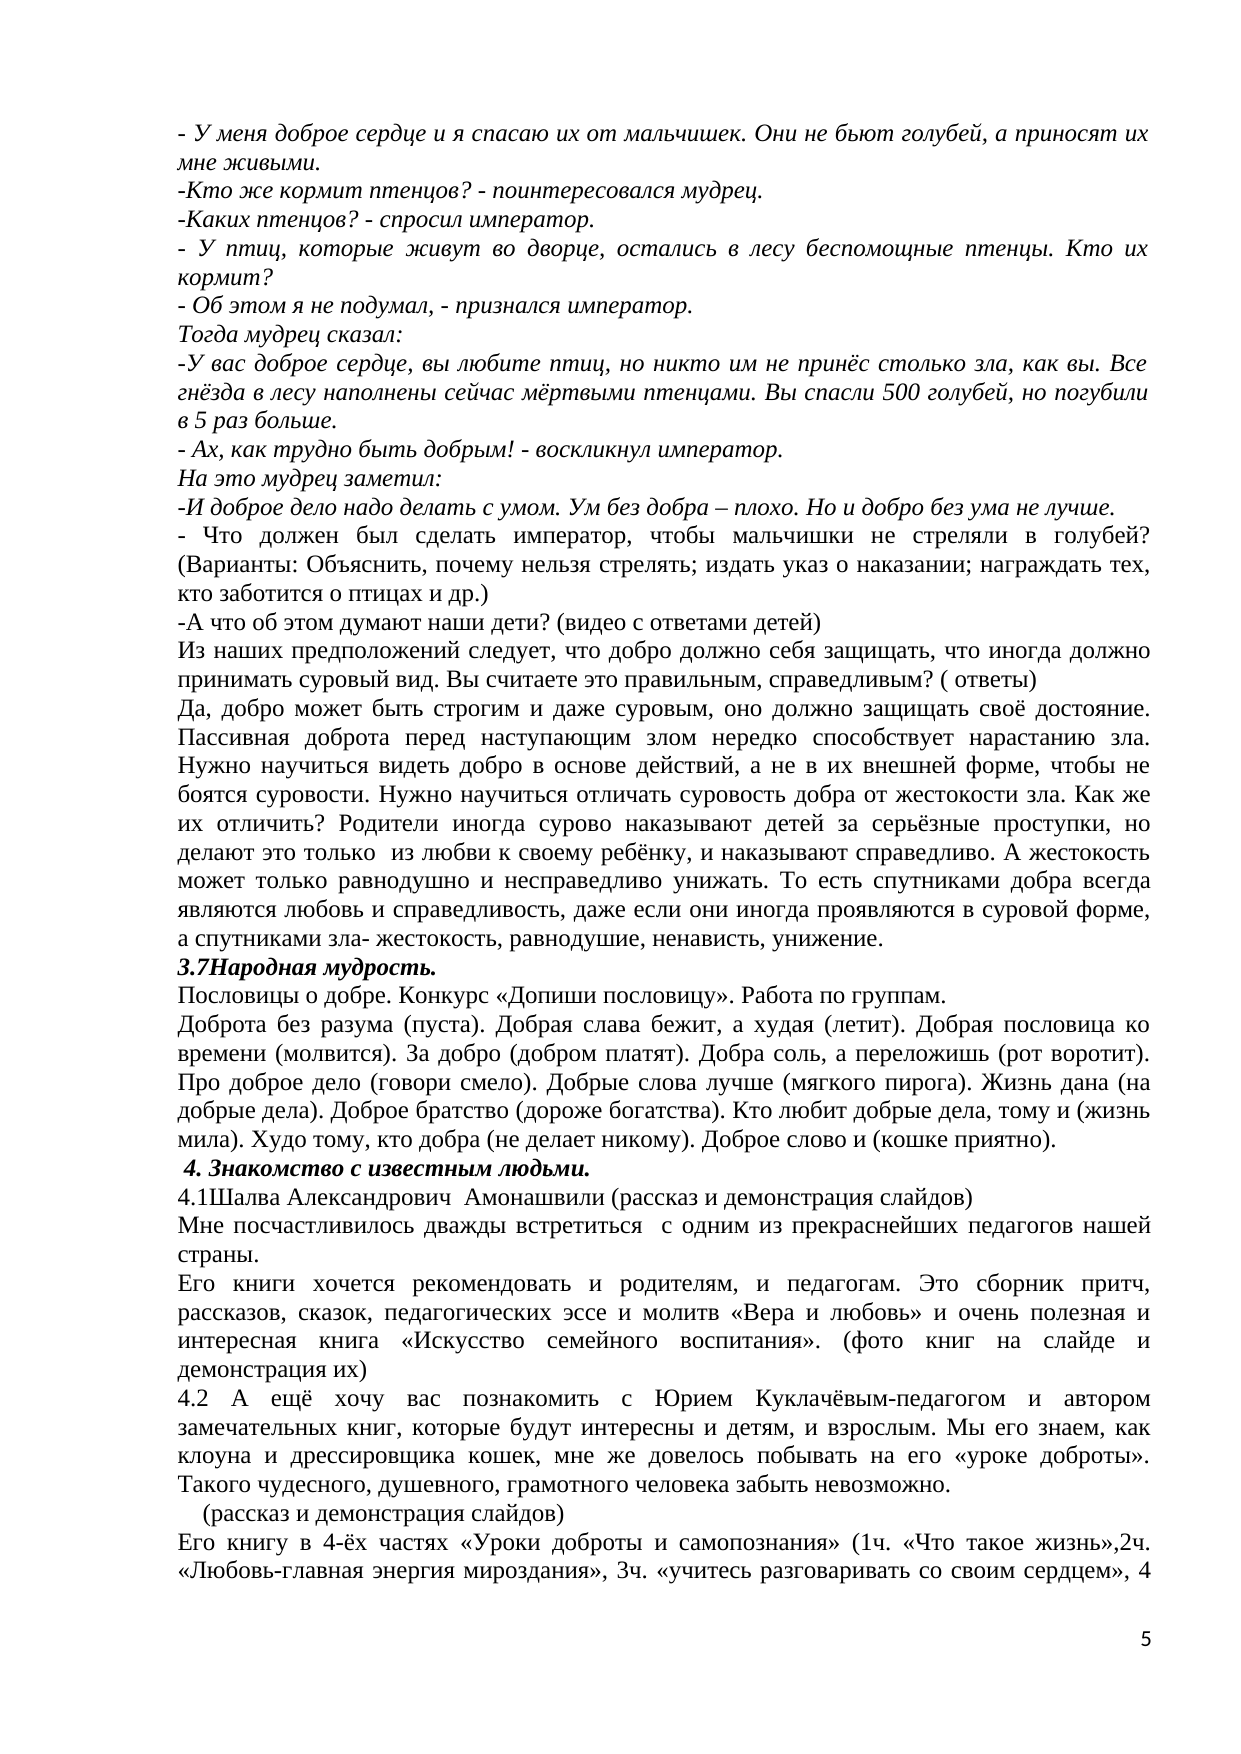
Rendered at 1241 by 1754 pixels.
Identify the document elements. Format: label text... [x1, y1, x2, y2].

text Его книги хочется рекомендовать и родителям, и педагогам. Это сборник притч, рассказов, сказок, педагогических эссе и молитв «Вера и любовь» и очень полезная и интересная книга «Искусство семейного воспитания». (фото книг на слайде и демонстрация их) [177, 1268, 1152, 1383]
text Доброта без разума (пуста). Добрая слава бежит, а худая (летит). Добрая пословица ко времени (молвится). За добро (добром платят). Добра соль, а переложишь (рот воротит). Про доброе дело (говори смело). Добрые слова лучше (мягкого пирога). Жизнь дана (на добрые дела). Доброе братство (дороже богатства). Кто любит добрые дела, тому и (жизнь мила). Худо тому, кто добра (не делает никому). Доброе слово и (кошке приятно). [177, 1009, 1152, 1153]
text -А что об этом думают наши дети? (видео с ответами детей) [177, 607, 1152, 636]
text Мне посчастливилось дважды встретиться с одним из прекраснейших педагогов нашей страны. [177, 1211, 1152, 1268]
text 4. Знакомство с известным людьми. [177, 1153, 1152, 1182]
text Пословицы о добре. Конкурс «Допиши пословицу». Работа по группам. [177, 981, 1152, 1009]
text -У вас доброе сердце, вы любите птиц, но никто им не принёс столько зла, как вы. Все гнёзда в лесу наполнены сейчас мёртвыми птенцами. Вы спасли 500 голубей, но погубили в 5 раз больше. [177, 348, 1152, 434]
text -Кто же кормит птенцов? - поинтересовался мудрец. [177, 176, 1152, 204]
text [177, 1527, 1152, 1584]
text 3.7Народная мудрость. [177, 952, 1152, 981]
text 4.1Шалва Александрович Амонашвили (рассказ и демонстрация слайдов) [177, 1182, 1152, 1211]
text - У меня доброе сердце и я спасаю их от мальчишек. Они не бьют голубей, а приносят их мне живыми. [177, 118, 1152, 176]
text - Ах, как трудно быть добрым! - воскликнул император. [177, 434, 1152, 463]
text Из наших предположений следует, что добро должно себя защищать, что иногда должно принимать суровый вид. Вы считаете это правильным, справедливым? ( ответы) [177, 636, 1152, 693]
text На это мудрец заметил: [177, 463, 1152, 492]
text - У птиц, которые живут во дворце, остались в лесу беспомощные птенцы. Кто их кормит? [177, 233, 1152, 291]
text Тогда мудрец сказал: [177, 319, 1152, 348]
text -Каких птенцов? - спросил император. [177, 204, 1152, 233]
text (рассказ и демонстрация слайдов) [177, 1498, 1152, 1527]
text - Об этом я не подумал, - признался император. [177, 291, 1152, 319]
text Да, добро может быть строгим и даже суровым, оно должно защищать своё достояние. Пассивная доброта перед наступающим злом нередко способствует нарастанию зла. Нужно научиться видеть добро в основе действий, а не в их внешней форме, чтобы не боятся суровости. Нужно научиться отличать суровость добра от жестокости зла. Как же их отличить? Родители иногда сурово наказывают детей за серьёзные проступки, но делают это только из любви к своему ребёнку, и наказывают справедливо. А жестокость может только равнодушно и несправедливо унижать. То есть спутниками добра всегда являются любовь и справедливость, даже если они иногда проявляются в суровой форме, а спутниками зла- жестокость, равнодушие, ненависть, унижение. [177, 693, 1152, 952]
text - Что должен был сделать император, чтобы мальчишки не стреляли в голубей? (Варианты: Объяснить, почему нельзя стрелять; издать указ о наказании; награждать тех, кто заботится о птицах и др.) [177, 521, 1152, 607]
text 4.2 А ещё хочу вас познакомить с Юрием Куклачёвым-педагогом и автором замечательных книг, которые будут интересны и детям, и взрослым. Мы его знаем, как клоуна и дрессировщика кошек, мне же довелось побывать на его «уроке доброты». Такого чудесного, душевного, грамотного человека забыть невозможно. [177, 1383, 1152, 1498]
text -И доброе дело надо делать с умом. Ум без добра – плохо. Но и добро без ума не лучше. [177, 492, 1152, 521]
